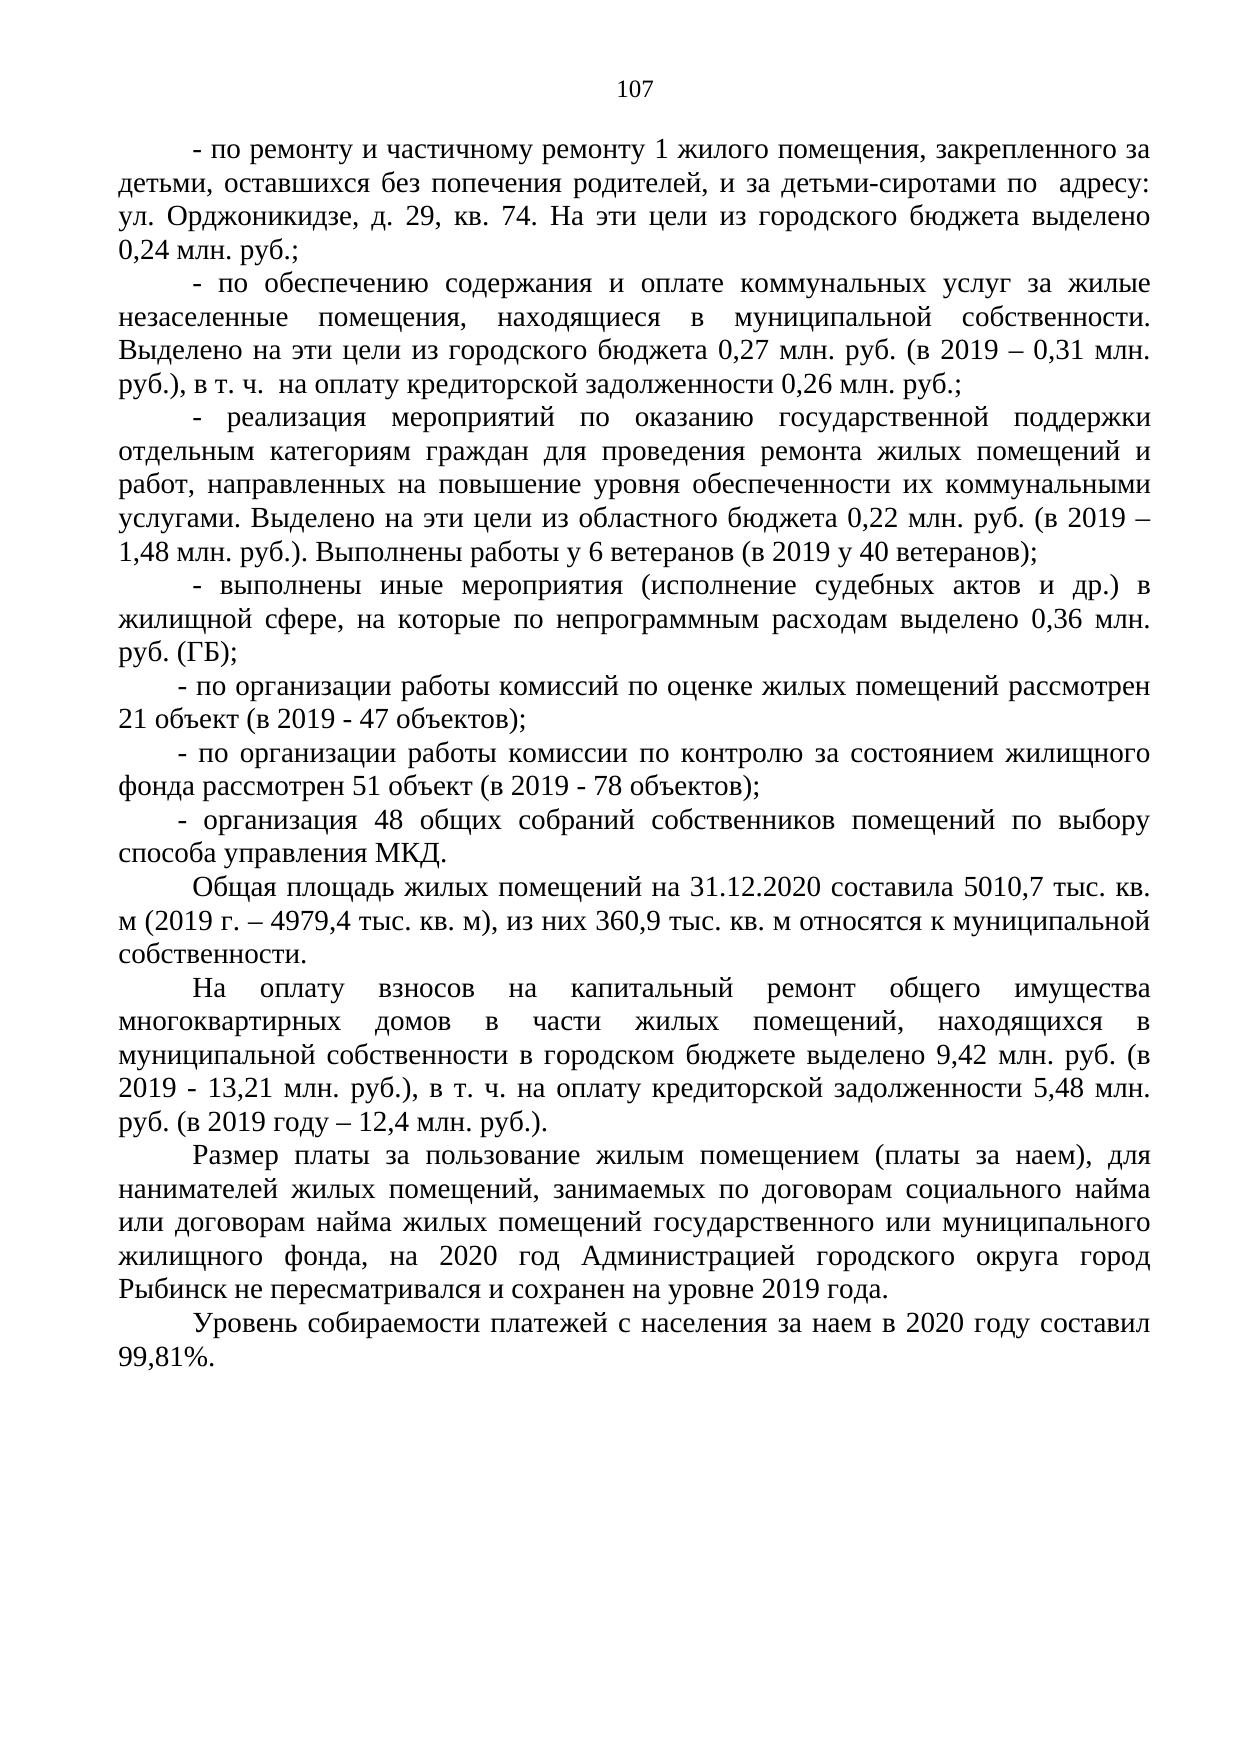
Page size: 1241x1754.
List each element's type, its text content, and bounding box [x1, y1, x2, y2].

text - по обеспечению содержания и оплате коммунальных услуг за жилые незаселенные помещения, находящиеся в муниципальной собственности. Выделено на эти цели из городского бюджета 0,27 млн. руб. (в 2019 – 0,31 млн. руб.), в т. ч. на оплату кредиторской задолженности 0,26 млн. руб.; [118, 265, 1152, 399]
text - выполнены иные мероприятия (исполнение судебных актов и др.) в жилищной сфере, на которые по непрограммным расходам выделено 0,36 млн. руб. (ГБ); [118, 567, 1152, 668]
text Уровень собираемости платежей с населения за наем в 2020 году составил 99,81%. [118, 1305, 1152, 1372]
text - по организации работы комиссии по контролю за состоянием жилищного фонда рассмотрен 51 объект (в 2019 - 78 объектов); [118, 735, 1152, 802]
text Размер платы за пользование жилым помещением (платы за наем), для нанимателей жилых помещений, занимаемых по договорам социального найма или договорам найма жилых помещений государственного или муниципального жилищного фонда, на 2020 год Администрацией городского округа город Рыбинск не пересматривался и сохранен на уровне 2019 года. [118, 1137, 1152, 1305]
text - по организации работы комиссий по оценке жилых помещений рассмотрен 21 объект (в 2019 - 47 объектов); [118, 668, 1152, 735]
text - организация 48 общих собраний собственников помещений по выбору способа управления МКД. [118, 802, 1152, 869]
text - по ремонту и частичному ремонту 1 жилого помещения, закрепленного за детьми, оставшихся без попечения родителей, и за детьми-сиротами по адресу: ул. Орджоникидзе, д. 29, кв. 74. На эти цели из городского бюджета выделено 0,24 млн. руб.; [118, 131, 1152, 265]
text - реализация мероприятий по оказанию государственной поддержки отдельным категориям граждан для проведения ремонта жилых помещений и работ, направленных на повышение уровня обеспеченности их коммунальными услугами. Выделено на эти цели из областного бюджета 0,22 млн. руб. (в 2019 – 1,48 млн. руб.). Выполнены работы у 6 ветеранов (в 2019 у 40 ветеранов); [118, 399, 1152, 567]
text На оплату взносов на капитальный ремонт общего имущества многоквартирных домов в части жилых помещений, находящихся в муниципальной собственности в городском бюджете выделено 9,42 млн. руб. (в 2019 - 13,21 млн. руб.), в т. ч. на оплату кредиторской задолженности 5,48 млн. руб. (в 2019 году – 12,4 млн. руб.). [118, 970, 1152, 1137]
text Общая площадь жилых помещений на 31.12.2020 составила 5010,7 тыс. кв. м (2019 г. – 4979,4 тыс. кв. м), из них 360,9 тыс. кв. м относятся к муниципальной собственности. [118, 869, 1152, 970]
